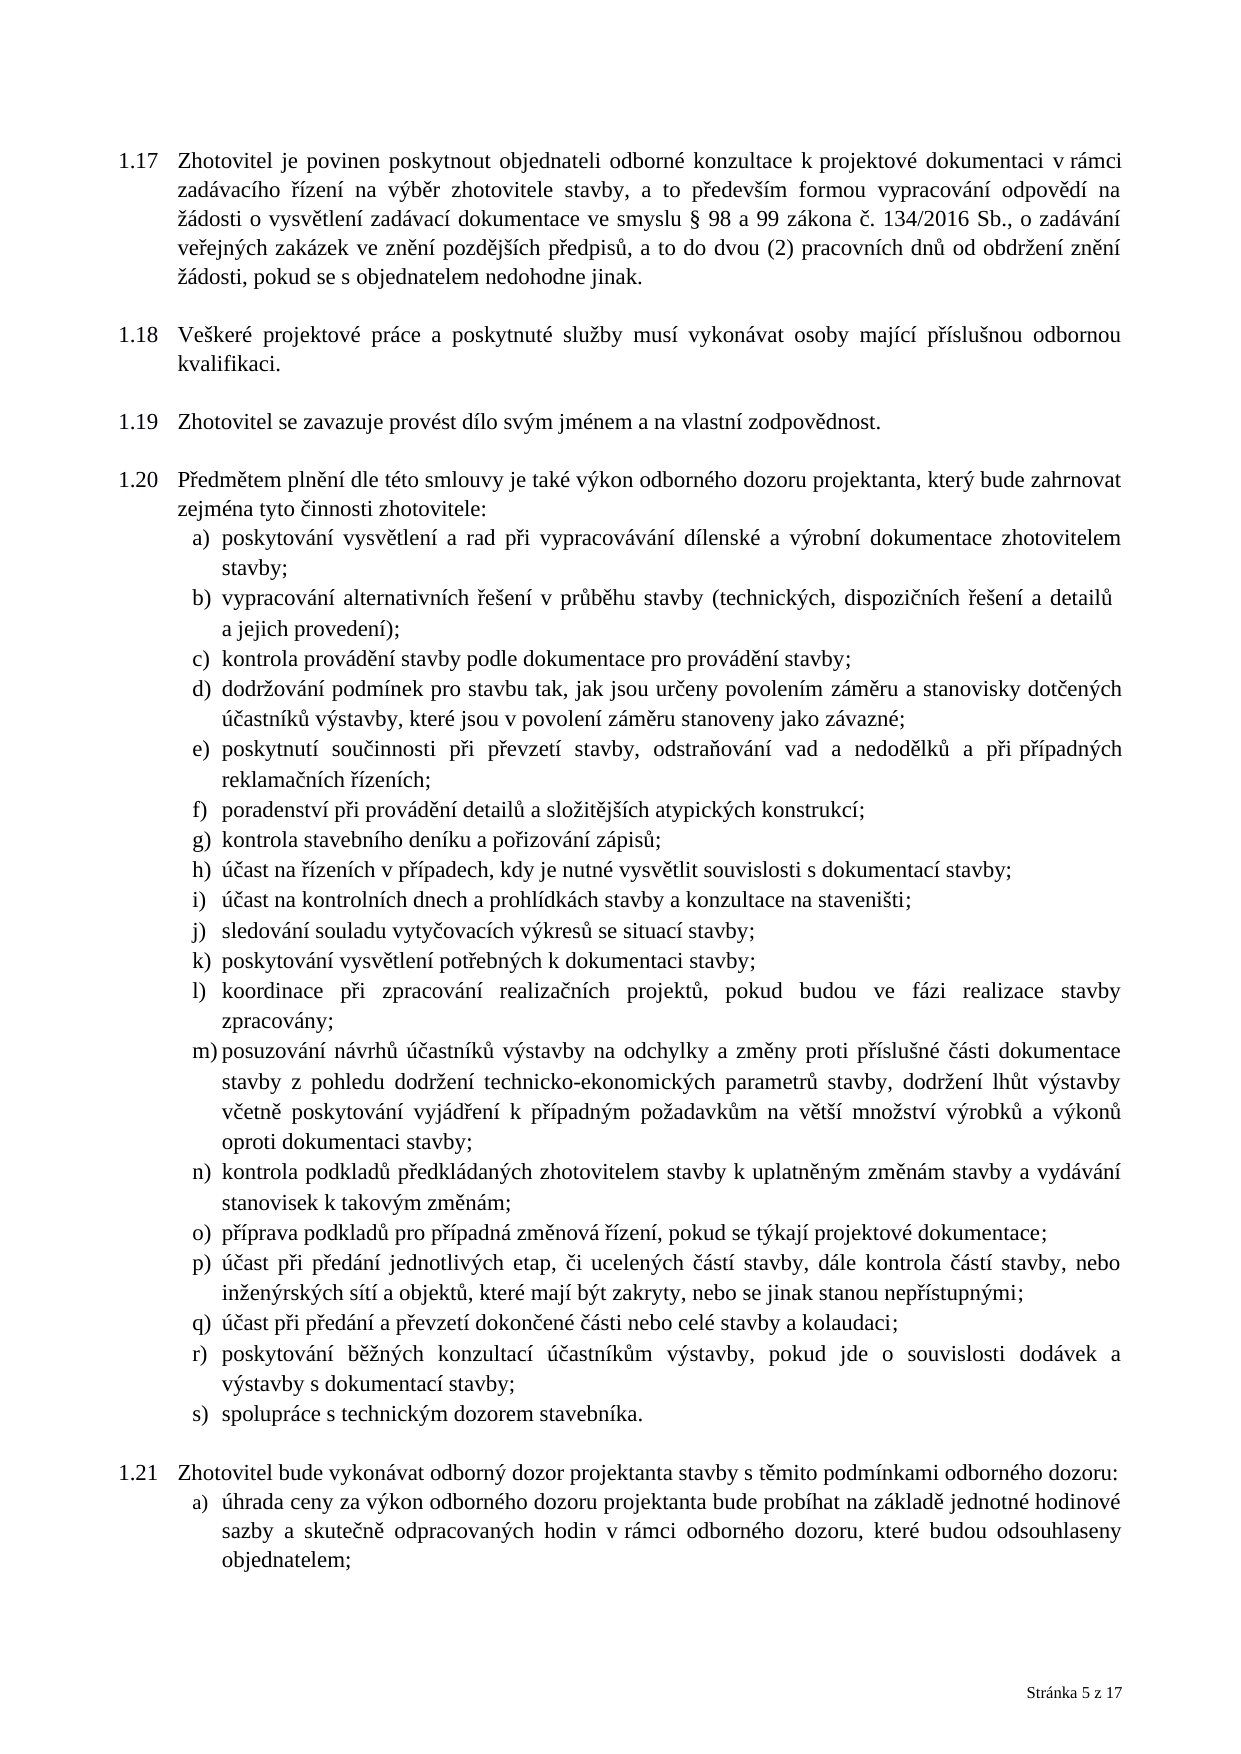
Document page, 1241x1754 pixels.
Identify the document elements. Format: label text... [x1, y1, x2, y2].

list účast na řízeních v případech, kdy je nutné vysvětlit souvislosti s dokumentací stavby; [192, 856, 1122, 883]
list poskytování vysvětlení a rad při vypracovávání dílenské a výrobní dokumentace zhotovitelem stavby; [192, 524, 1122, 581]
list vypracování alternativních řešení v průběhu stavby (technických, dispozičních řešení a detailů a jejich provedení); [192, 584, 1122, 641]
list Předmětem plnění dle této smlouvy je také výkon odborného dozoru projektanta, který bude zahrnovat zejména tyto činnosti zhotovitele: [118, 466, 1122, 521]
list účast při předání jednotlivých etap, či ucelených částí stavby, dále kontrola částí stavby, nebo inženýrských sítí a objektů, které mají být zakryty, nebo se jinak stanou nepřístupnými; [192, 1249, 1122, 1306]
list sledování souladu vytyčovacích výkresů se situací stavby; [192, 917, 1122, 943]
list příprava podkladů pro případná změnová řízení, pokud se týkají projektové dokumentace; [192, 1219, 1122, 1245]
list účast při předání a převzetí dokončené části nebo celé stavby a kolaudaci; [192, 1309, 1122, 1336]
list dodržování podmínek pro stavbu tak, jak jsou určeny povolením záměru a stanovisky dotčených účastníků výstavby, které jsou v povolení záměru stanoveny jako závazné; [192, 675, 1122, 732]
list Veškeré projektové práce a poskytnuté služby musí vykonávat osoby mající příslušnou odbornou kvalifikaci. [118, 321, 1122, 377]
list koordinace při zpracování realizačních projektů, pokud budou ve fázi realizace stavby zpracovány; [192, 977, 1122, 1034]
list poradenství při provádění detailů a složitějších atypických konstrukcí; [192, 796, 1122, 822]
list posuzování návrhů účastníků výstavby na odchylky a změny proti příslušné části dokumentace stavby z pohledu dodržení technicko-ekonomických parametrů stavby, dodržení lhůt výstavby včetně poskytování vyjádření k případným požadavkům na větší množství výrobků a výkonů oproti dokumentaci stavby; [192, 1038, 1122, 1154]
list poskytnutí součinnosti při převzetí stavby, odstraňování vad a nedodělků a při případných reklamačních řízeních; [192, 736, 1122, 792]
list poskytování běžných konzultací účastníkům výstavby, pokud jde o souvislosti dodávek a výstavby s dokumentací stavby; [192, 1340, 1122, 1396]
list kontrola podkladů předkládaných zhotovitelem stavby k uplatněným změnám stavby a vydávání stanovisek k takovým změnám; [192, 1158, 1122, 1215]
list kontrola stavebního deníku a pořizování zápisů; [192, 826, 1122, 852]
list úhrada ceny za výkon odborného dozoru projektanta bude probíhat na základě jednotné hodinové sazby a skutečně odpracovaných hodin v rámci odborného dozoru, které budou odsouhlaseny objednatelem; [192, 1488, 1122, 1572]
list spolupráce s technickým dozorem stavebníka. [192, 1400, 1122, 1426]
list kontrola provádění stavby podle dokumentace pro provádění stavby; [192, 645, 1122, 671]
list účast na kontrolních dnech a prohlídkách stavby a konzultace na staveništi; [192, 887, 1122, 913]
list Zhotovitel je povinen poskytnout objednateli odborné konzultace k projektové dokumentaci v rámci zadávacího řízení na výběr zhotovitele stavby, a to především formou vypracování odpovědí na žádosti o vysvětlení zadávací dokumentace ve smyslu § 98 a 99 zákona č. 134/2016 Sb., o zadávání veřejných zakázek ve znění pozdějších předpisů, a to do dvou (2) pracovních dnů od obdržení znění žádosti, pokud se s objednatelem nedohodne jinak. [118, 148, 1122, 290]
list Zhotovitel se zavazuje provést dílo svým jménem a na vlastní zodpovědnost. [118, 408, 1122, 434]
list poskytování vysvětlení potřebných k dokumentaci stavby; [192, 947, 1122, 973]
list Zhotovitel bude vykonávat odborný dozor projektanta stavby s těmito podmínkami odborného dozoru: [118, 1459, 1122, 1486]
